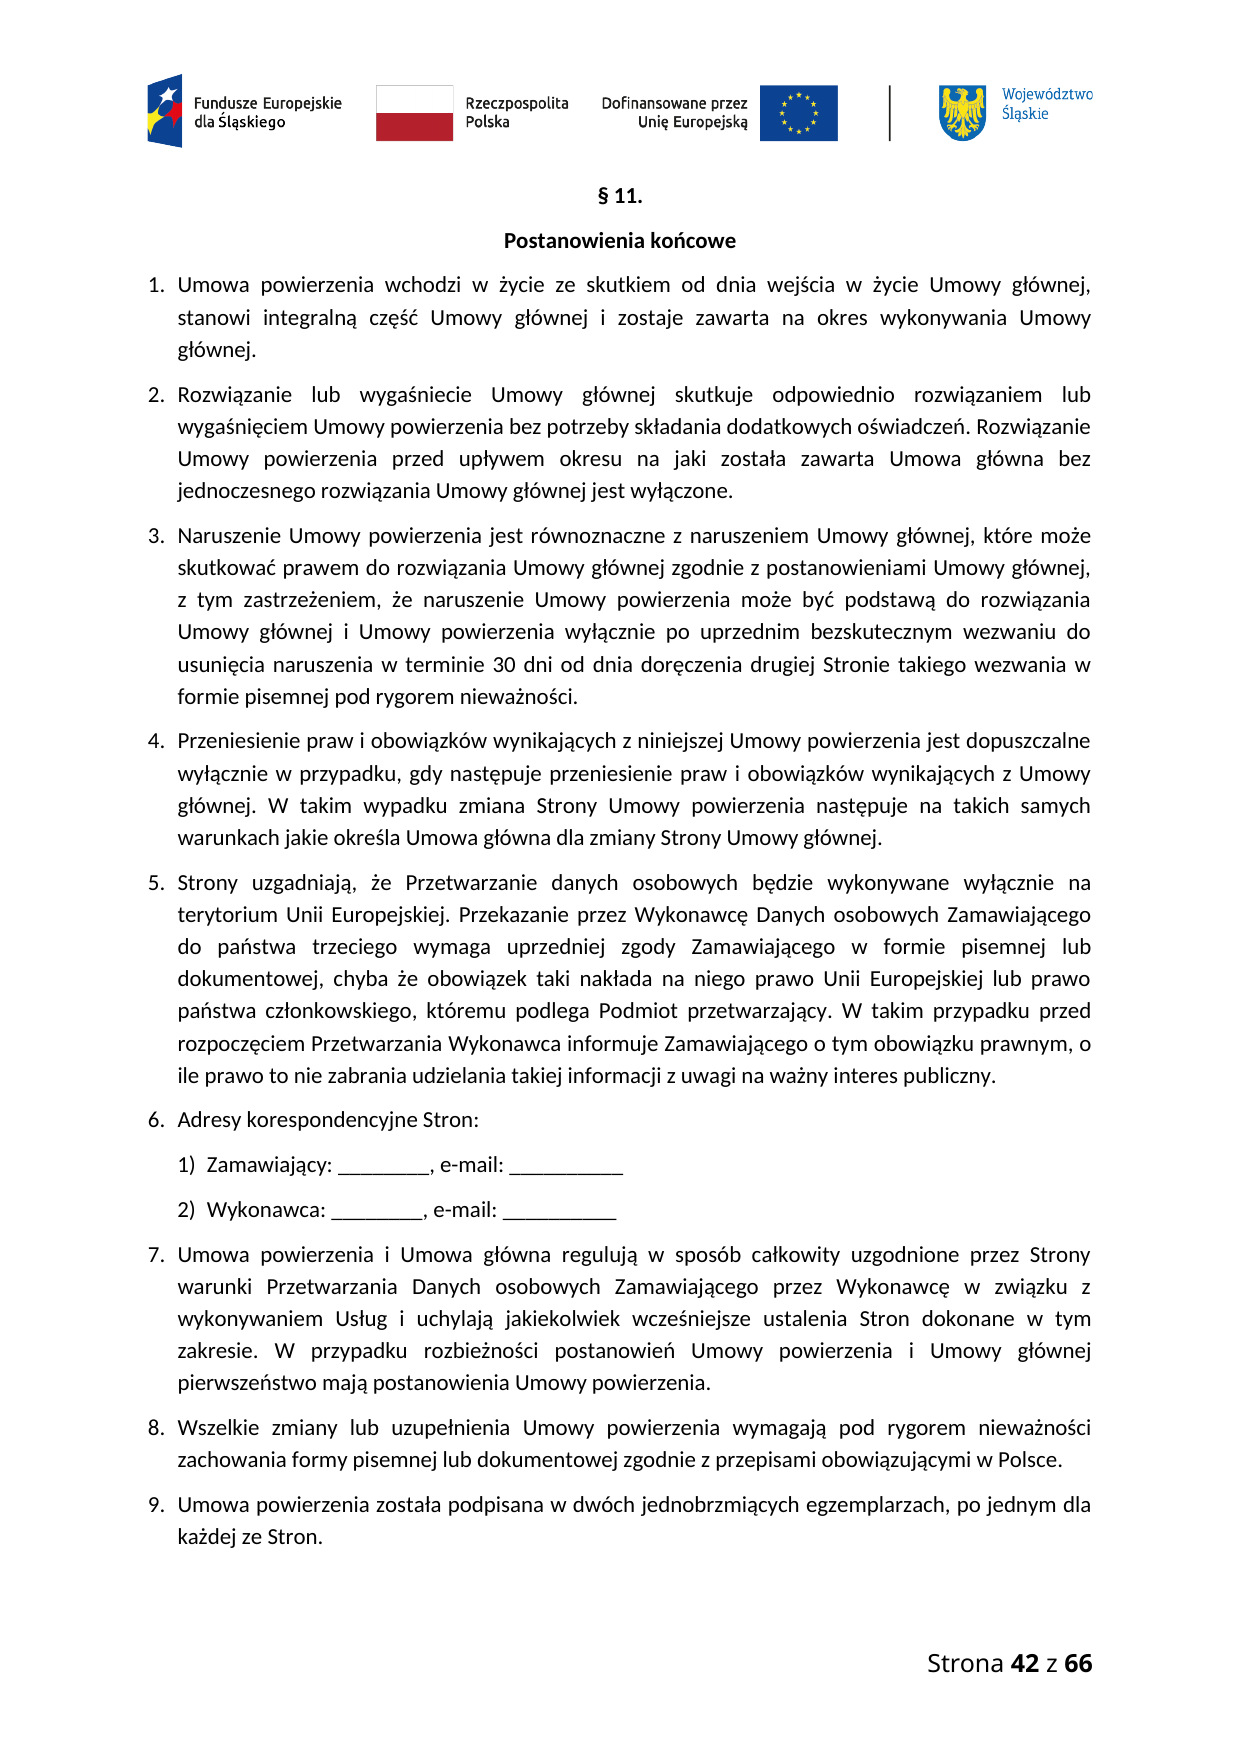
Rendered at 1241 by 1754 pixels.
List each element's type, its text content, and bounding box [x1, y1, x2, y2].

list Adresy korespondencyjne Stron: [148, 1106, 1093, 1134]
list Naruszenie Umowy powierzenia jest równoznaczne z naruszeniem Umowy głównej, które może skutkować prawem do rozwiązania Umowy głównej zgodnie z postanowieniami Umowy głównej, z tym zastrzeżeniem, że naruszenie Umowy powierzenia może być podstawą do rozwiązania Umowy głównej i Umowy powierzenia wyłącznie po uprzednim bezskutecznym wezwaniu do usunięcia naruszenia w terminie 30 dni od dnia doręczenia drugiej Stronie takiego wezwania w formie pisemnej pod rygorem nieważności. [148, 521, 1093, 710]
list Umowa powierzenia została podpisana w dwóch jednobrzmiących egzemplarzach, po jednym dla każdej ze Stron. [148, 1490, 1093, 1550]
list Umowa powierzenia wchodzi w życie ze skutkiem od dnia wejścia w życie Umowy głównej, stanowi integralną część Umowy głównej i zostaje zawarta na okres wykonywania Umowy głównej. [148, 271, 1093, 363]
list Rozwiązanie lub wygaśniecie Umowy głównej skutkuje odpowiednio rozwiązaniem lub wygaśnięciem Umowy powierzenia bez potrzeby składania dodatkowych oświadczeń. Rozwiązanie Umowy powierzenia przed upływem okresu na jaki została zawarta Umowa główna bez jednoczesnego rozwiązania Umowy głównej jest wyłączone. [148, 380, 1093, 504]
picture [147, 73, 1093, 148]
list Zamawiający: ________, e-mail: __________ [177, 1150, 1093, 1178]
list Strony uzgadniają, że Przetwarzanie danych osobowych będzie wykonywane wyłącznie na terytorium Unii Europejskiej. Przekazanie przez Wykonawcę Danych osobowych Zamawiającego do państwa trzeciego wymaga uprzedniej zgody Zamawiającego w formie pisemnej lub dokumentowej, chyba że obowiązek taki nakłada na niego prawo Unii Europejskiej lub prawo państwa członkowskiego, któremu podlega Podmiot przetwarzający. W takim przypadku przed rozpoczęciem Przetwarzania Wykonawca informuje Zamawiającego o tym obowiązku prawnym, o ile prawo to nie zabrania udzielania takiej informacji z uwagi na ważny interes publiczny. [148, 868, 1093, 1089]
list Umowa powierzenia i Umowa główna regulują w sposób całkowity uzgodnione przez Strony warunki Przetwarzania Danych osobowych Zamawiającego przez Wykonawcę w związku z wykonywaniem Usług i uchylają jakiekolwiek wcześniejsze ustalenia Stron dokonane w tym zakresie. W przypadku rozbieżności postanowień Umowy powierzenia i Umowy głównej pierwszeństwo mają postanowienia Umowy powierzenia. [148, 1240, 1093, 1396]
text § 11. [148, 181, 1093, 209]
text Postanowienia końcowe [148, 226, 1093, 254]
list Przeniesienie praw i obowiązków wynikających z niniejszej Umowy powierzenia jest dopuszczalne wyłącznie w przypadku, gdy następuje przeniesienie praw i obowiązków wynikających z Umowy głównej. W takim wypadku zmiana Strony Umowy powierzenia następuje na takich samych warunkach jakie określa Umowa główna dla zmiany Strony Umowy głównej. [148, 727, 1093, 851]
list Wykonawca: ________, e-mail: __________ [177, 1195, 1093, 1223]
list Wszelkie zmiany lub uzupełnienia Umowy powierzenia wymagają pod rygorem nieważności zachowania formy pisemnej lub dokumentowej zgodnie z przepisami obowiązującymi w Polsce. [148, 1413, 1093, 1473]
